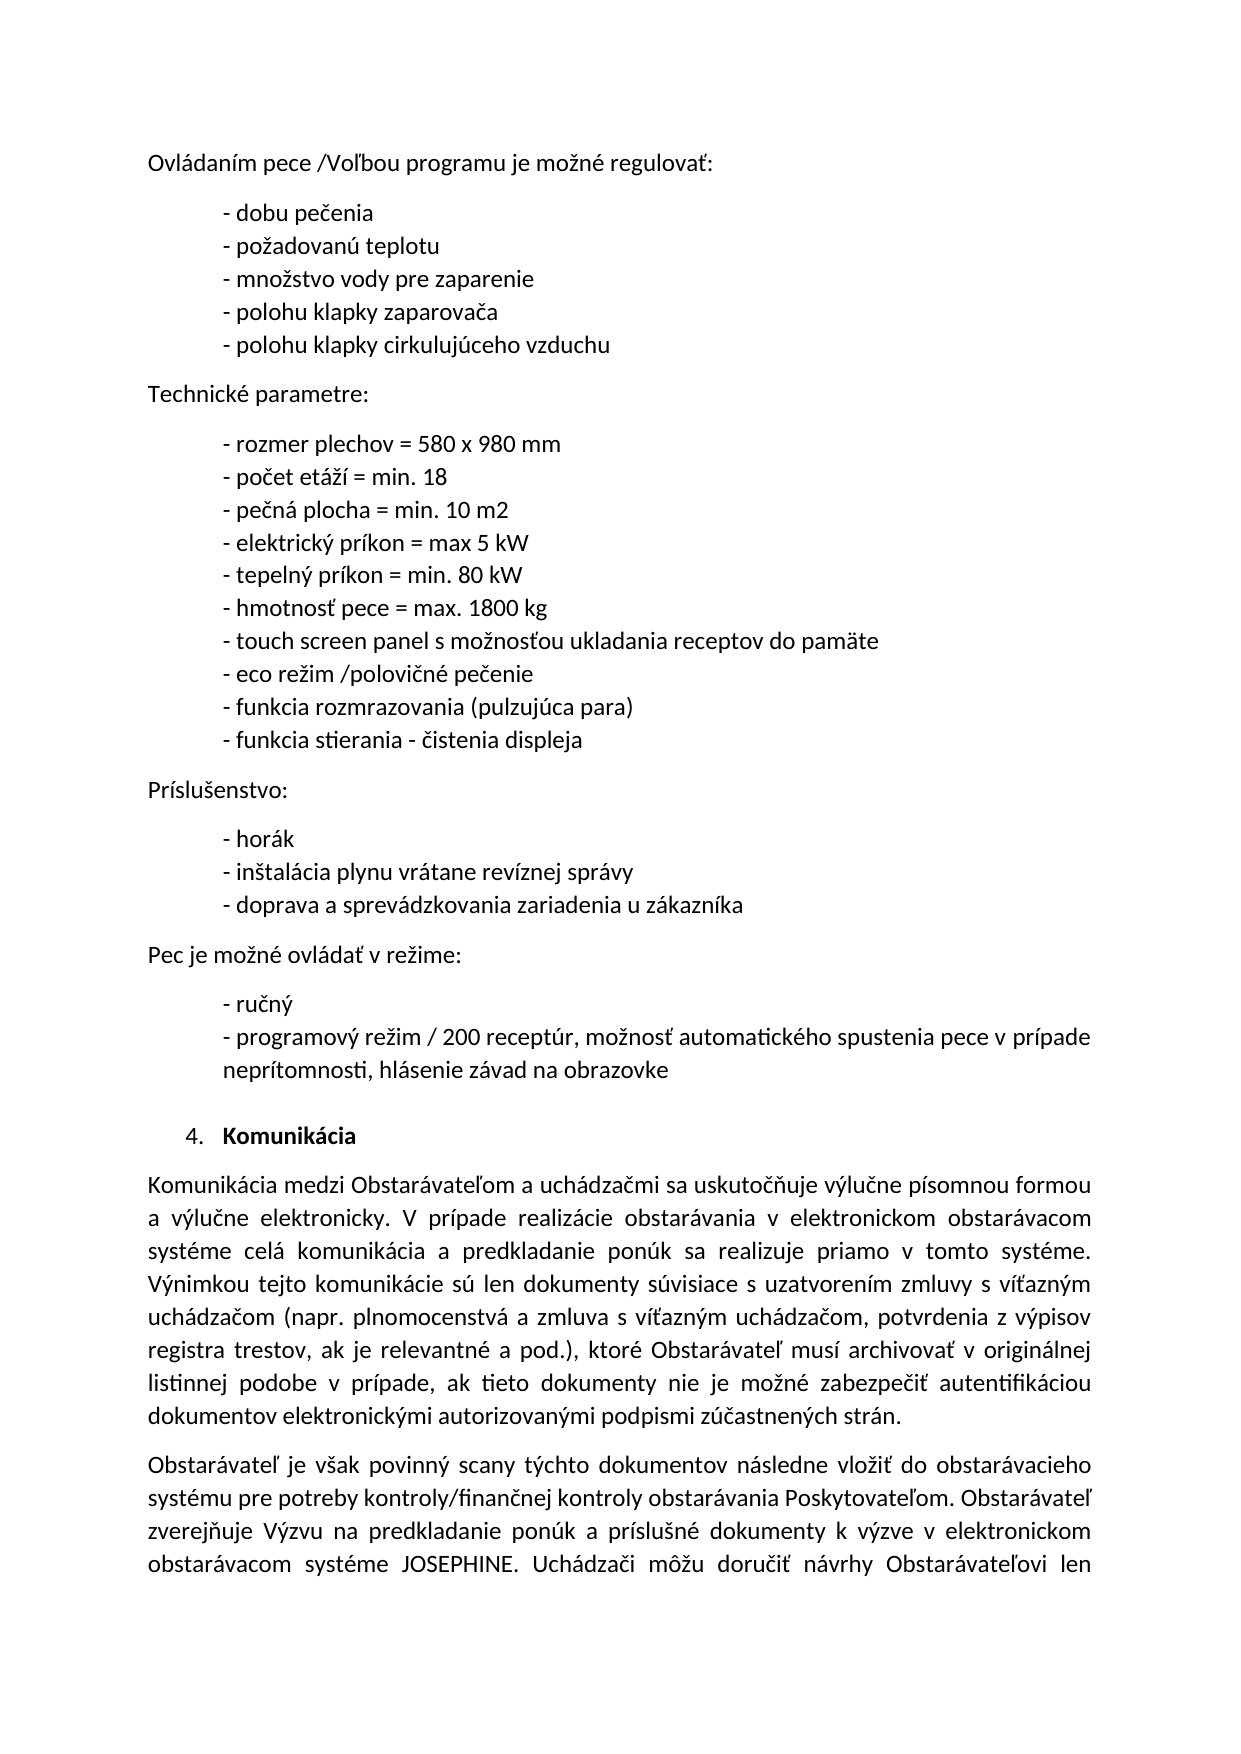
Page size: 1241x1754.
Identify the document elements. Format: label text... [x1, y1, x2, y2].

list - programový režim / 200 receptúr, možnosť automatického spustenia pece v prípade neprítomnosti, hlásenie závad na obrazovke [223, 1021, 1093, 1085]
list - pečná plocha = min. 10 m2 [223, 494, 1093, 524]
list - touch screen panel s možnosťou ukladania receptov do pamäte [223, 626, 1093, 656]
list - polohu klapky cirkulujúceho vzduchu [223, 329, 1093, 359]
list - elektrický príkon = max 5 kW [223, 527, 1093, 557]
text Technické parametre: [148, 378, 1093, 409]
text Komunikácia medzi Obstarávateľom a uchádzačmi sa uskutočňuje výlučne písomnou formou a výlučne elektronicky. V prípade realizácie obstarávania v elektronickom obstarávacom systéme celá komunikácia a predkladanie ponúk sa realizuje priamo v tomto systéme. Výnimkou tejto komunikácie sú len dokumenty súvisiace s uzatvorením zmluvy s víťazným uchádzačom (napr. plnomocenstvá a zmluva s víťazným uchádzačom, potvrdenia z výpisov registra trestov, ak je relevantné a pod.), ktoré Obstarávateľ musí archivovať v originálnej listinnej podobe v prípade, ak tieto dokumenty nie je možné zabezpečiť autentifikáciou dokumentov elektronickými autorizovanými podpismi zúčastnených strán. [148, 1170, 1093, 1431]
list - inštalácia plynu vrátane revíznej správy [223, 856, 1093, 887]
text Príslušenstvo: [148, 774, 1093, 804]
list - eco režim /polovičné pečenie [223, 658, 1093, 689]
list - horák [223, 823, 1093, 854]
list - počet etáží = min. 18 [223, 461, 1093, 491]
list - ručný [223, 988, 1093, 1019]
list - požadovanú teplotu [223, 230, 1093, 261]
text Pec je možné ovládať v režime: [148, 939, 1093, 969]
list - množstvo vody pre zaparenie [223, 263, 1093, 293]
list - dobu pečenia [223, 197, 1093, 228]
list - doprava a sprevádzkovania zariadenia u zákazníka [223, 889, 1093, 920]
list - polohu klapky zaparovača [223, 296, 1093, 326]
text Ovládaním pece /Voľbou programu je možné regulovať: [148, 148, 1093, 178]
list - funkcia stierania - čistenia displeja [223, 724, 1093, 755]
list Komunikácia [185, 1120, 1093, 1151]
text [148, 1450, 1093, 1579]
list - hmotnosť pece = max. 1800 kg [223, 593, 1093, 623]
list - tepelný príkon = min. 80 kW [223, 560, 1093, 590]
list - funkcia rozmrazovania (pulzujúca para) [223, 691, 1093, 722]
list - rozmer plechov = 580 x 980 mm [223, 428, 1093, 458]
